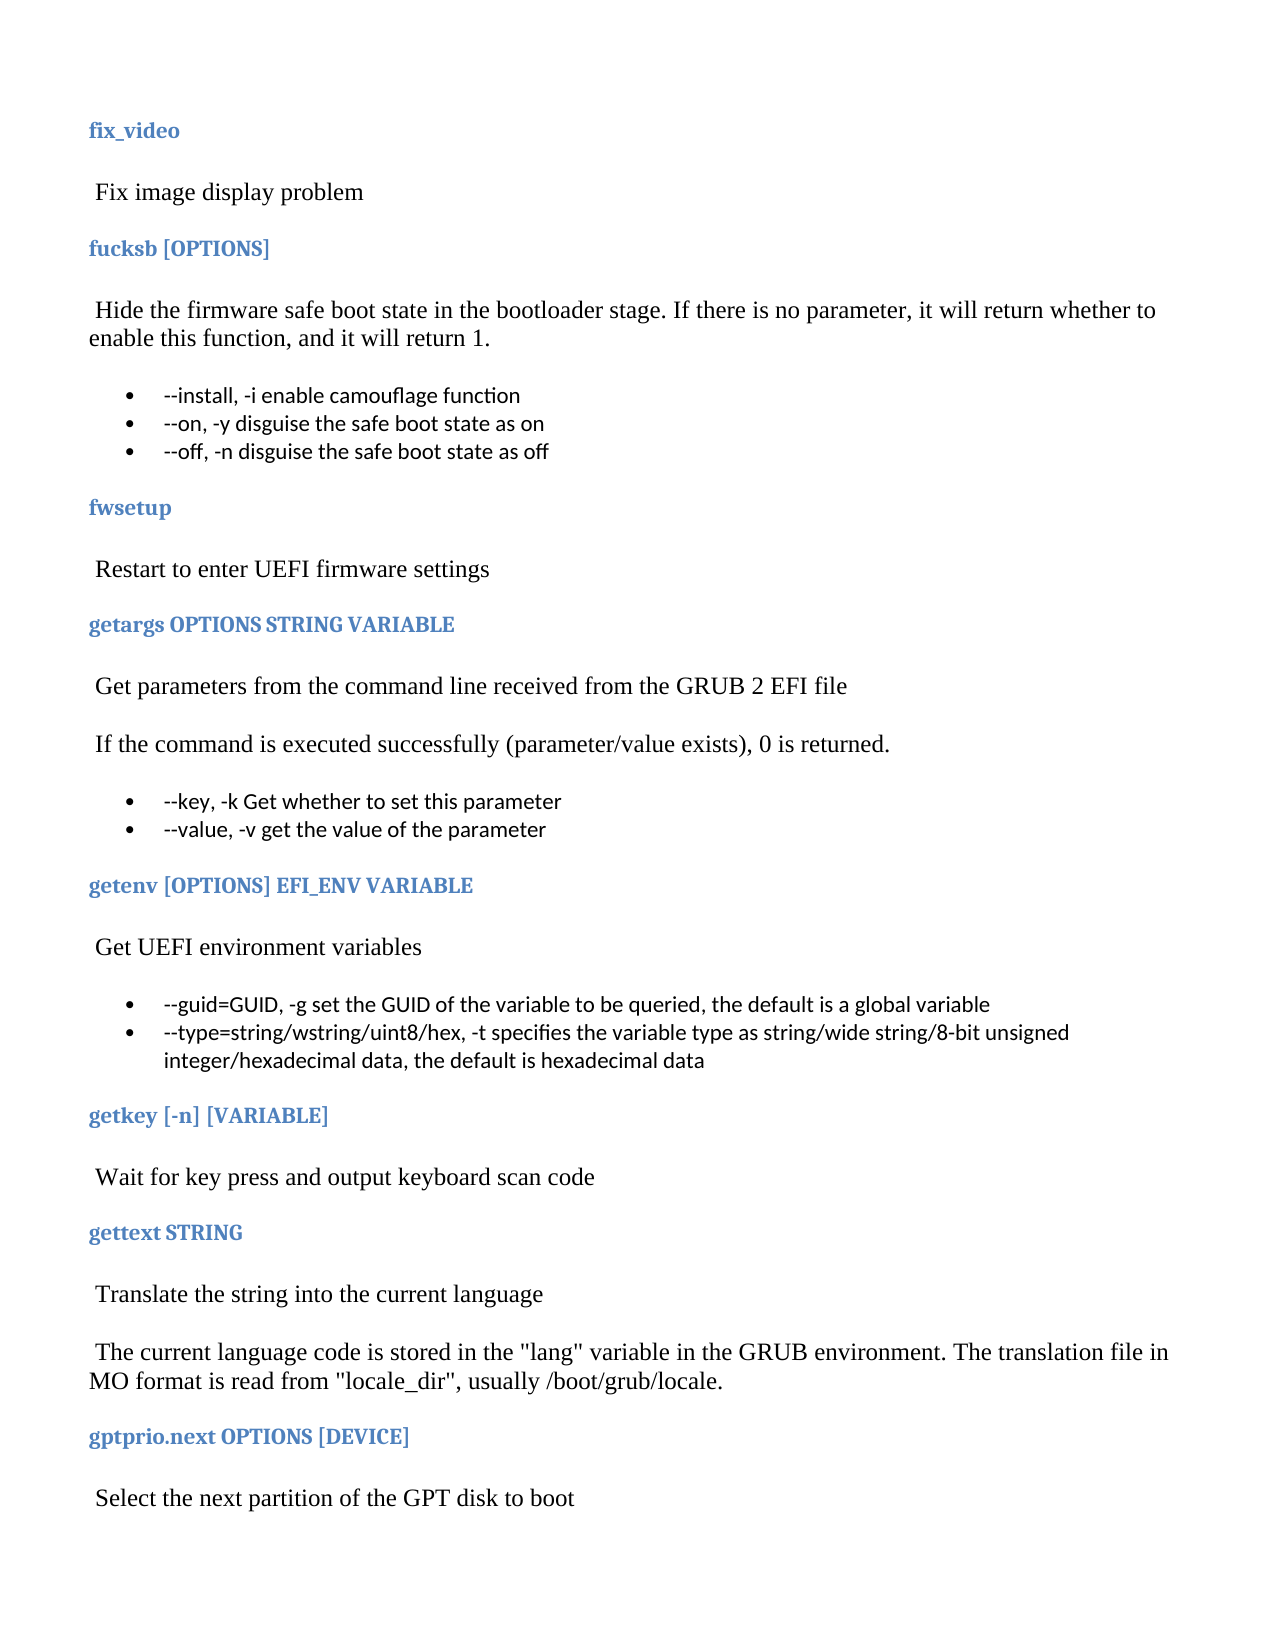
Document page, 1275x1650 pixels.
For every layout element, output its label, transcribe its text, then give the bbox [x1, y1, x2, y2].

list --key, -k Get whether to set this parameter [126, 787, 1186, 815]
list --on, -y disguise the safe boot state as on [126, 409, 1186, 437]
text ​ Get parameters from the command line received from the GRUB 2 EFI file [89, 671, 1186, 700]
subtitle getargs OPTIONS STRING VARIABLE [89, 612, 1186, 638]
text ​ Restart to enter UEFI firmware settings [89, 554, 1186, 583]
list --type=string/wstring/uint8/hex, -t specifies the variable type as string/wide string/8-bit unsigned integer/hexadecimal data, the default is hexadecimal data [126, 1018, 1186, 1074]
subtitle fix_video [89, 118, 1186, 144]
list --install, -i enable camouflage function [126, 381, 1186, 409]
subtitle gettext STRING [89, 1220, 1186, 1247]
text ​ Fix image display problem [89, 177, 1186, 206]
list --off, -n disguise the safe boot state as off [126, 437, 1186, 466]
text ​ Hide the firmware safe boot state in the bootloader stage. If there is no parameter, it will return whether to enable this function, and it will return 1. [89, 295, 1186, 352]
text ​ Translate the string into the current language [89, 1279, 1186, 1308]
subtitle getkey [-n] [VARIABLE] [89, 1103, 1186, 1129]
text ​ Get UEFI environment variables [89, 932, 1186, 961]
subtitle getenv [OPTIONS] EFI_ENV VARIABLE [89, 872, 1186, 899]
text ​ The current language code is stored in the "lang" variable in the GRUB environment. The translation file in MO format is read from "locale_dir", usually /boot/grub/locale. [89, 1337, 1186, 1395]
list --guid=GUID, -g set the GUID of the variable to be queried, the default is a global variable [126, 990, 1186, 1018]
subtitle fucksb [OPTIONS] [89, 235, 1186, 262]
text ​ If the command is executed successfully (parameter/value exists), 0 is returned. [89, 729, 1186, 758]
text ​ Wait for key press and output keyboard scan code [89, 1162, 1186, 1191]
text ​ Select the next partition of the GPT disk to boot [89, 1483, 1186, 1512]
list --value, -v get the value of the parameter [126, 815, 1186, 843]
subtitle fwsetup [89, 495, 1186, 521]
subtitle gptprio.next OPTIONS [DEVICE] [89, 1424, 1186, 1451]
